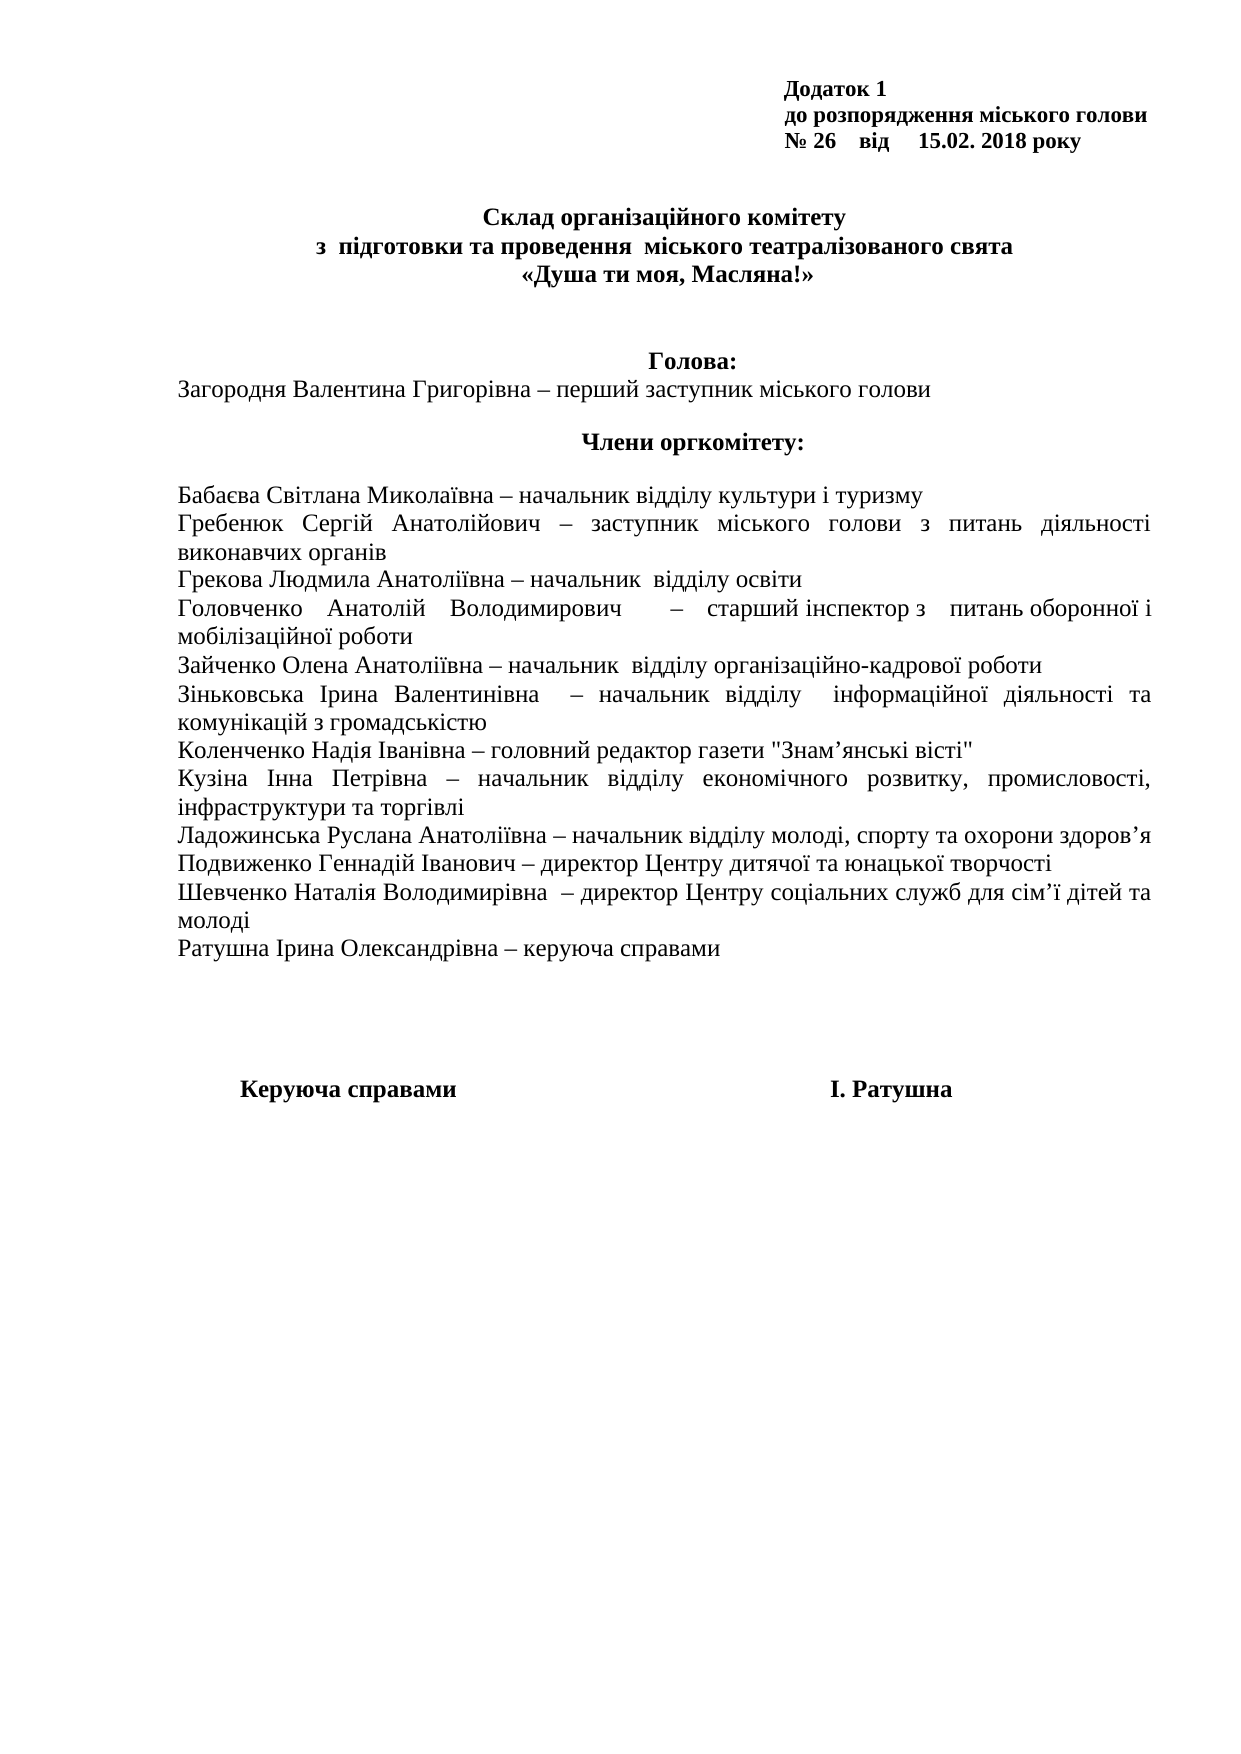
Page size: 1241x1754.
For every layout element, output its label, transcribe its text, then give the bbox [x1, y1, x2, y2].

text Голова: [648, 346, 1152, 374]
text Коленченко Надія Іванівна – головний редактор газети "Знам’янські вісті" [177, 736, 1152, 764]
text Зайченко Олена Анатоліївна – начальник відділу організаційно-кадрової роботи [177, 650, 1131, 679]
text Ратушна Ірина Олександрівна – керуюча справами [177, 934, 1152, 962]
text Бабаєва Світлана Миколаївна – начальник відділу культури і туризму [177, 481, 1152, 509]
text Зіньковська Ірина Валентинівна – начальник відділу інформаційної діяльності та комунікацій з громадськістю [177, 679, 1152, 736]
text Загородня Валентина Григорівна – перший заступник міського голови [177, 374, 1152, 403]
text Додаток 1 [177, 75, 1152, 101]
text до розпорядження міського голови № 26 від 15.02. 2018 року [177, 101, 1152, 154]
text з підготовки та проведення міського театралізованого свята [177, 231, 1152, 259]
text Члени оргкомітету: [581, 427, 1152, 456]
text Головченко Анатолій Володимирович – старший інспектор з питань оборонної і мобілізаційної роботи [177, 593, 1152, 650]
text Грекова Людмила Анатоліївна – начальник відділу освіти [177, 565, 895, 593]
text Подвиженко Геннадій Іванович – директор Центру дитячої та юнацької творчості [177, 849, 1152, 877]
text Шевченко Наталія Володимирівна – директор Центру соціальних служб для сім’ї дітей та молоді [177, 877, 1152, 934]
text Кузіна Інна Петрівна – начальник відділу економічного розвитку, промисловості, інфраструктури та торгівлі [177, 764, 1152, 821]
text «Душа ти моя, Масляна!» [177, 259, 1152, 288]
text Склад організаційного комітету [177, 202, 1152, 231]
text Гребенюк Сергій Анатолійович – заступник міського голови з питань діяльності виконавчих органів [177, 509, 1152, 565]
text Ладожинська Руслана Анатоліївна – начальник відділу молоді, спорту та охорони здоров’я [177, 821, 1152, 849]
text Керуюча справами І. Ратушна [177, 1074, 989, 1103]
